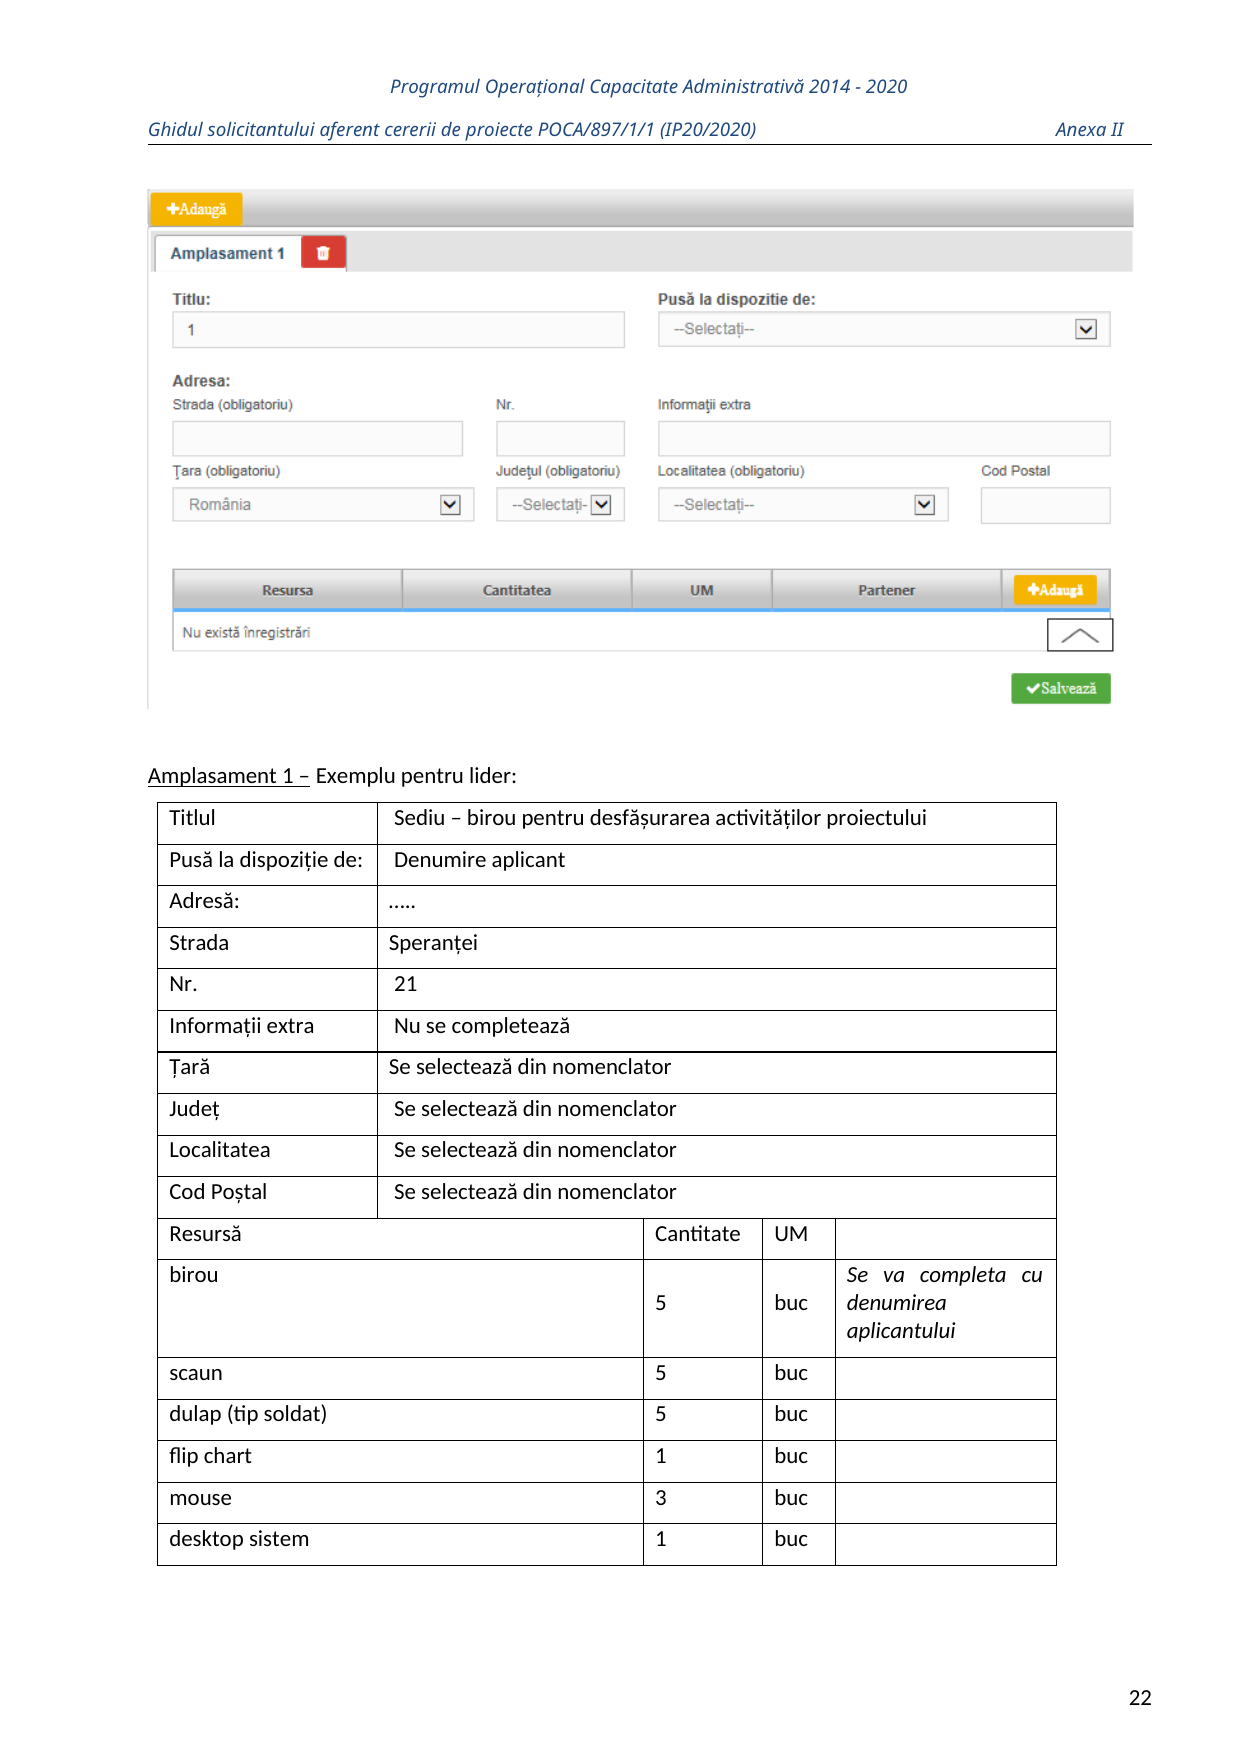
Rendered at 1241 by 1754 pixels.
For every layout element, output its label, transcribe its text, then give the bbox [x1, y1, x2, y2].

table_cell 5 [644, 1400, 762, 1440]
table_cell flip chart [158, 1441, 643, 1482]
table_cell buc [763, 1260, 835, 1357]
table_cell Speranței [378, 928, 1056, 968]
table_cell 1 [644, 1524, 762, 1565]
table_cell Informații extra [158, 1011, 377, 1051]
table_cell [836, 1219, 1056, 1259]
table_cell [836, 1358, 1056, 1398]
table_cell Se selectează din nomenclator [378, 1053, 1056, 1093]
table_cell Țară [158, 1053, 377, 1093]
table_cell Se selectează din nomenclator [378, 1094, 1056, 1134]
table_header Titlul [158, 803, 377, 844]
table_cell [836, 1441, 1056, 1482]
table_cell 5 [644, 1358, 762, 1398]
table_cell buc [763, 1358, 835, 1398]
table_cell desktop sistem [158, 1524, 643, 1565]
table_cell Nu se completează [378, 1011, 1056, 1051]
table_cell Cod Poștal [158, 1177, 377, 1218]
table_cell Cantitate [644, 1219, 762, 1259]
table_cell 1 [644, 1441, 762, 1482]
table_cell Pusă la dispoziție de: [158, 845, 377, 885]
table_cell 3 [644, 1483, 762, 1523]
table_cell [836, 1483, 1056, 1523]
table_cell Resursă [158, 1219, 643, 1259]
table_cell Localitatea [158, 1136, 377, 1176]
table_cell scaun [158, 1358, 643, 1398]
picture [147, 189, 1134, 709]
table_cell Se selectează din nomenclator [378, 1136, 1056, 1176]
table_cell Județ [158, 1094, 377, 1134]
table_cell dulap (tip soldat) [158, 1400, 643, 1440]
table_cell birou [158, 1260, 643, 1357]
table_cell [836, 1524, 1056, 1565]
table_cell ….. [378, 886, 1056, 927]
table_cell Se va completa cu denumirea aplicantului [836, 1260, 1056, 1357]
table_cell [836, 1400, 1056, 1440]
table_cell buc [763, 1400, 835, 1440]
table_cell Nr. [158, 969, 377, 1010]
table_cell mouse [158, 1483, 643, 1523]
table_cell UM [763, 1219, 835, 1259]
table_header Sediu – birou pentru desfășurarea activităților proiectului [378, 803, 1056, 844]
table_cell Strada [158, 928, 377, 968]
table_cell 5 [644, 1260, 762, 1357]
table_cell 21 [378, 969, 1056, 1010]
table_cell Denumire aplicant [378, 845, 1056, 885]
text Amplasament 1 – Exemplu pentru lider: [148, 762, 1152, 789]
table_cell buc [763, 1524, 835, 1565]
table_cell Se selectează din nomenclator [378, 1177, 1056, 1218]
table_cell buc [763, 1441, 835, 1482]
table_cell buc [763, 1483, 835, 1523]
table_cell Adresă: [158, 886, 377, 927]
